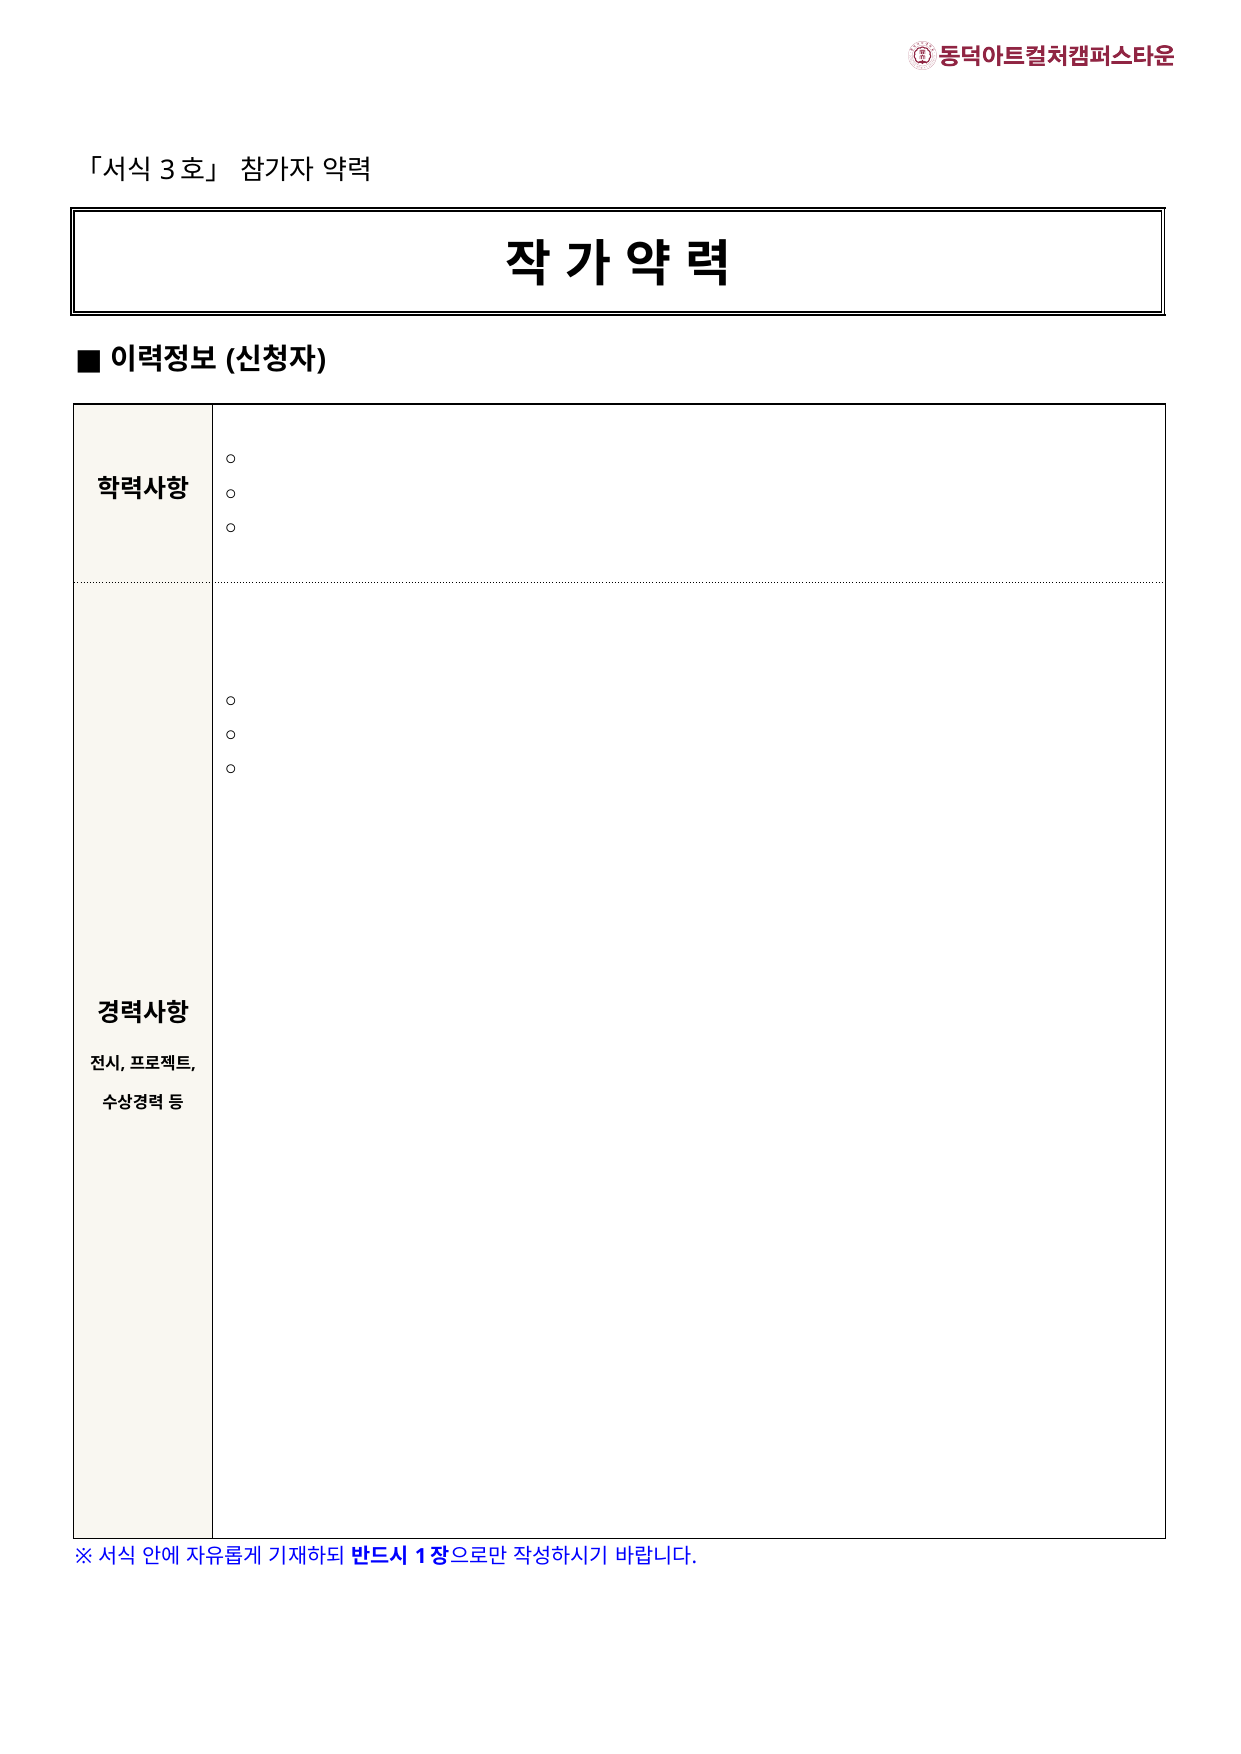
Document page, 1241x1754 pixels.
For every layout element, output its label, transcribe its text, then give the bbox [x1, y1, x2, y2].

picture [908, 41, 1174, 70]
table_header 작 가 약 력 [75, 212, 1161, 311]
text 「서식 3호」 참가자 약력 [75, 148, 1124, 187]
table_cell ◦ ◦ ◦ [213, 582, 1165, 1538]
table_header 학력사항 [74, 405, 212, 582]
table_header ◦ ◦ ◦ [213, 405, 1165, 582]
text ■ 이력정보 (신청자) [75, 336, 1165, 378]
table_cell 경력사항 전시, 프로젝트, 수상경력 등 [74, 582, 212, 1538]
text ※ 서식 안에 자유롭게 기재하되 반드시 1장으로만 작성하시기 바랍니다. [75, 1539, 1165, 1569]
